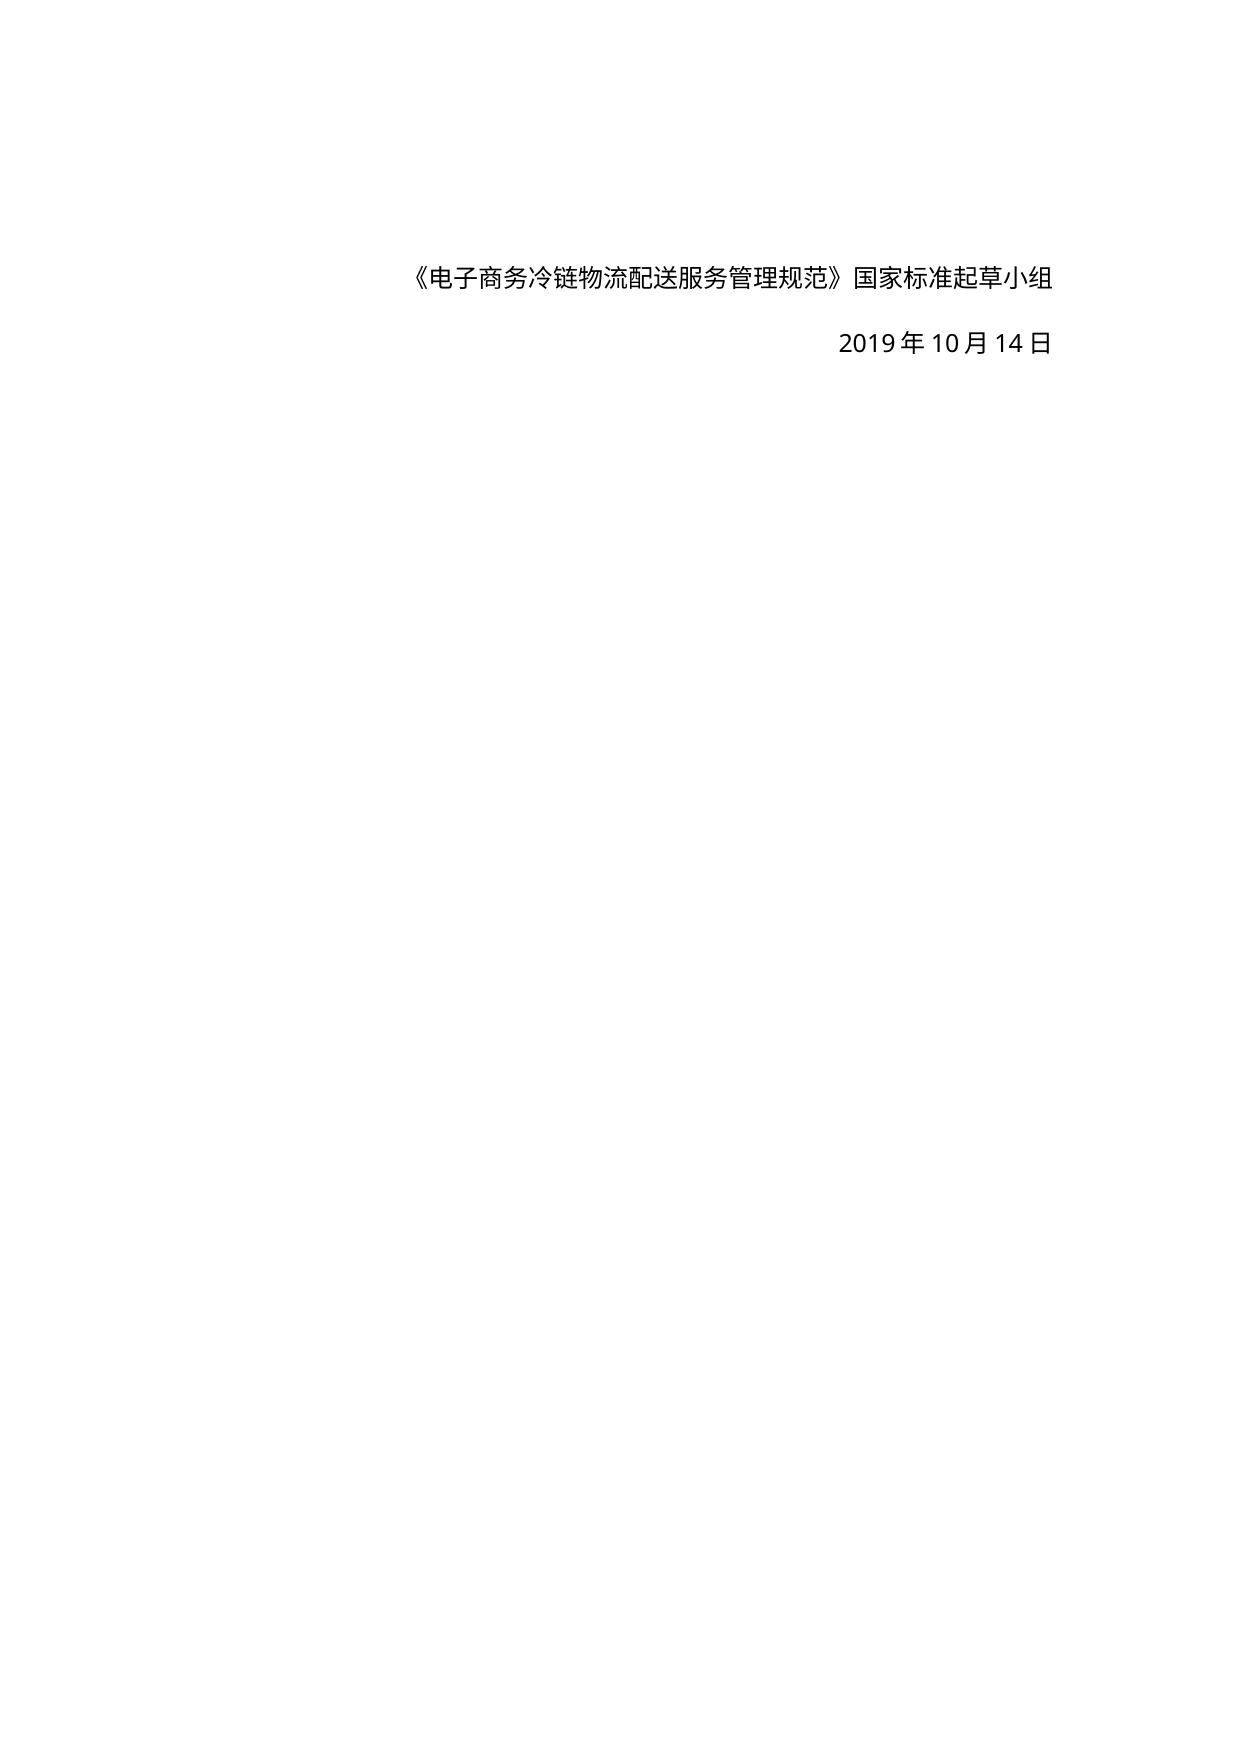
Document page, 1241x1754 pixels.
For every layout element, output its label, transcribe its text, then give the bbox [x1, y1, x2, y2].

text 《电子商务冷链物流配送服务管理规范》国家标准起草小组 [187, 244, 1053, 309]
text 2019年10月14日 [187, 309, 1053, 374]
